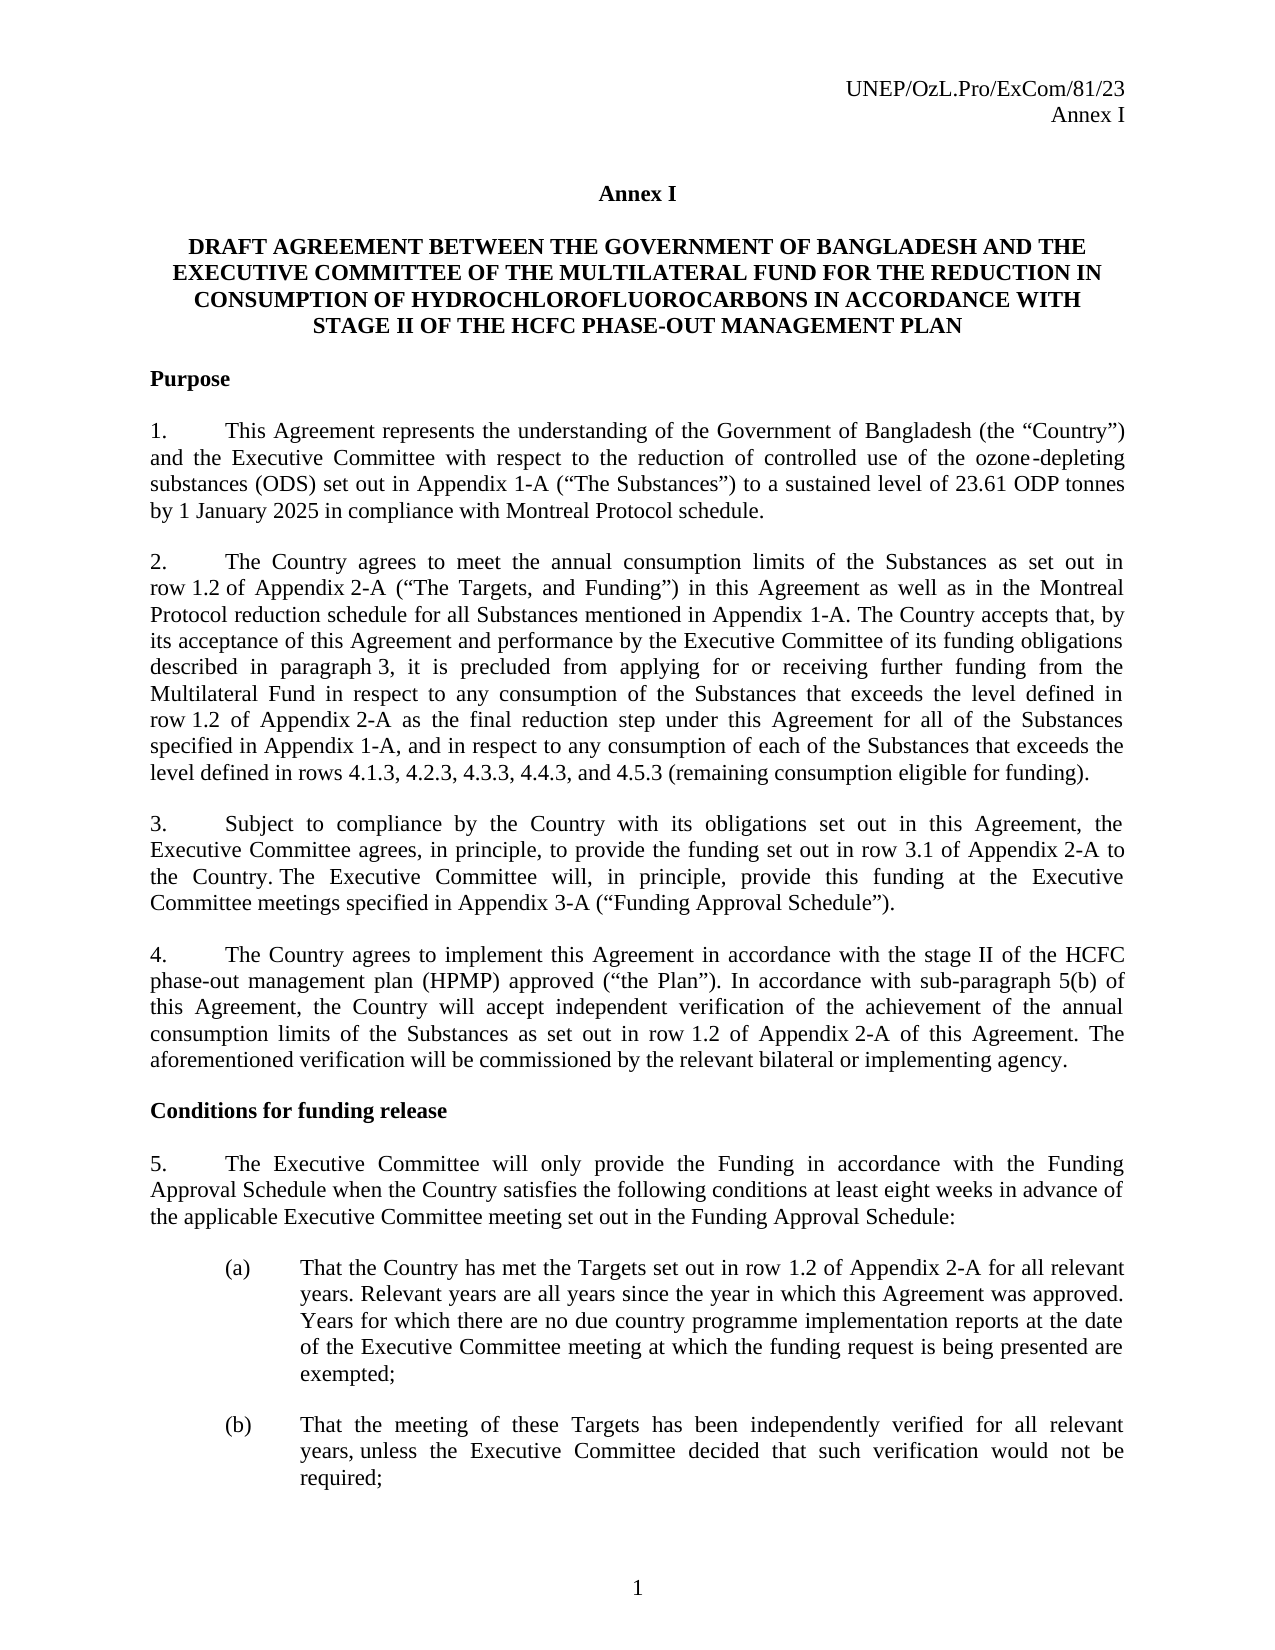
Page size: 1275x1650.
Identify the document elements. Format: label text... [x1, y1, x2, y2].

subtitle The Country agrees to implement this Agreement in accordance with the stage II of the HCFC phase-out management plan (HPMP) approved (“the Plan”). In accordance with sub-paragraph 5(b) of this Agreement, the Country will accept independent verification of the achievement of the annual consumption limits of the Substances as set out in row 1.2 of Appendix 2-A of this Agreement. The aforementioned verification will be commissioned by the relevant bilateral or implementing agency. [150, 941, 1125, 1072]
text Purpose [150, 365, 1125, 391]
text Conditions for funding release [150, 1097, 1125, 1124]
subtitle That the Country has met the Targets set out in row 1.2 of Appendix 2-A for all relevant years. Relevant years are all years since the year in which this Agreement was approved. Years for which there are no due country programme implementation reports at the date of the Executive Committee meeting at which the funding request is being presented are exempted; [225, 1254, 1125, 1386]
subtitle The Country agrees to meet the annual consumption limits of the Substances as set out in row 1.2 of Appendix 2-A (“The Targets, and Funding”) in this Agreement as well as in the Montreal Protocol reduction schedule for all Substances mentioned in Appendix 1-A. The Country accepts that, by its acceptance of this Agreement and performance by the Executive Committee of its funding obligations described in paragraph 3, it is precluded from applying for or receiving further funding from the Multilateral Fund in respect to any consumption of the Substances that exceeds the level defined in row 1.2 of Appendix 2-A as the final reduction step under this Agreement for all of the Substances specified in Appendix 1-A, and in respect to any consumption of each of the Substances that exceeds the level defined in rows 4.1.3, 4.2.3, 4.3.3, 4.4.3, and 4.5.3 (remaining consumption eligible for funding). [150, 548, 1125, 785]
subtitle That the meeting of these Targets has been independently verified for all relevant years, unless the Executive Committee decided that such verification would not be required; [225, 1411, 1125, 1490]
subtitle The Executive Committee will only provide the Funding in accordance with the Funding Approval Schedule when the Country satisfies the following conditions at least eight weeks in advance of the applicable Executive Committee meeting set out in the Funding Approval Schedule: [150, 1150, 1125, 1229]
subtitle Subject to compliance by the Country with its obligations set out in this Agreement, the Executive Committee agrees, in principle, to provide the funding set out in row 3.1 of Appendix 2-A to the Country. The Executive Committee will, in principle, provide this funding at the Executive Committee meetings specified in Appendix 3-A (“Funding Approval Schedule”). [150, 810, 1125, 916]
text DRAFT AGREEMENT BETWEEN THE GOVERNMENT OF BANGLADESH AND THE EXECUTIVE COMMITTEE OF THE MULTILATERAL FUND FOR THE REDUCTION IN CONSUMPTION OF HYDROCHLOROFLUOROCARBONS IN ACCORDANCE WITH STAGE II OF THE HCFC PHASE-OUT MANAGEMENT PLAN [150, 233, 1125, 338]
subtitle This Agreement represents the understanding of the Government of Bangladesh (the “Country”) and the Executive Committee with respect to the reduction of controlled use of the ozone-depleting substances (ODS) set out in Appendix 1-A (“The Substances”) to a sustained level of 23.61 ODP tonnes by 1 January 2025 in compliance with Montreal Protocol schedule. [150, 418, 1125, 523]
text Annex I [150, 180, 1125, 207]
